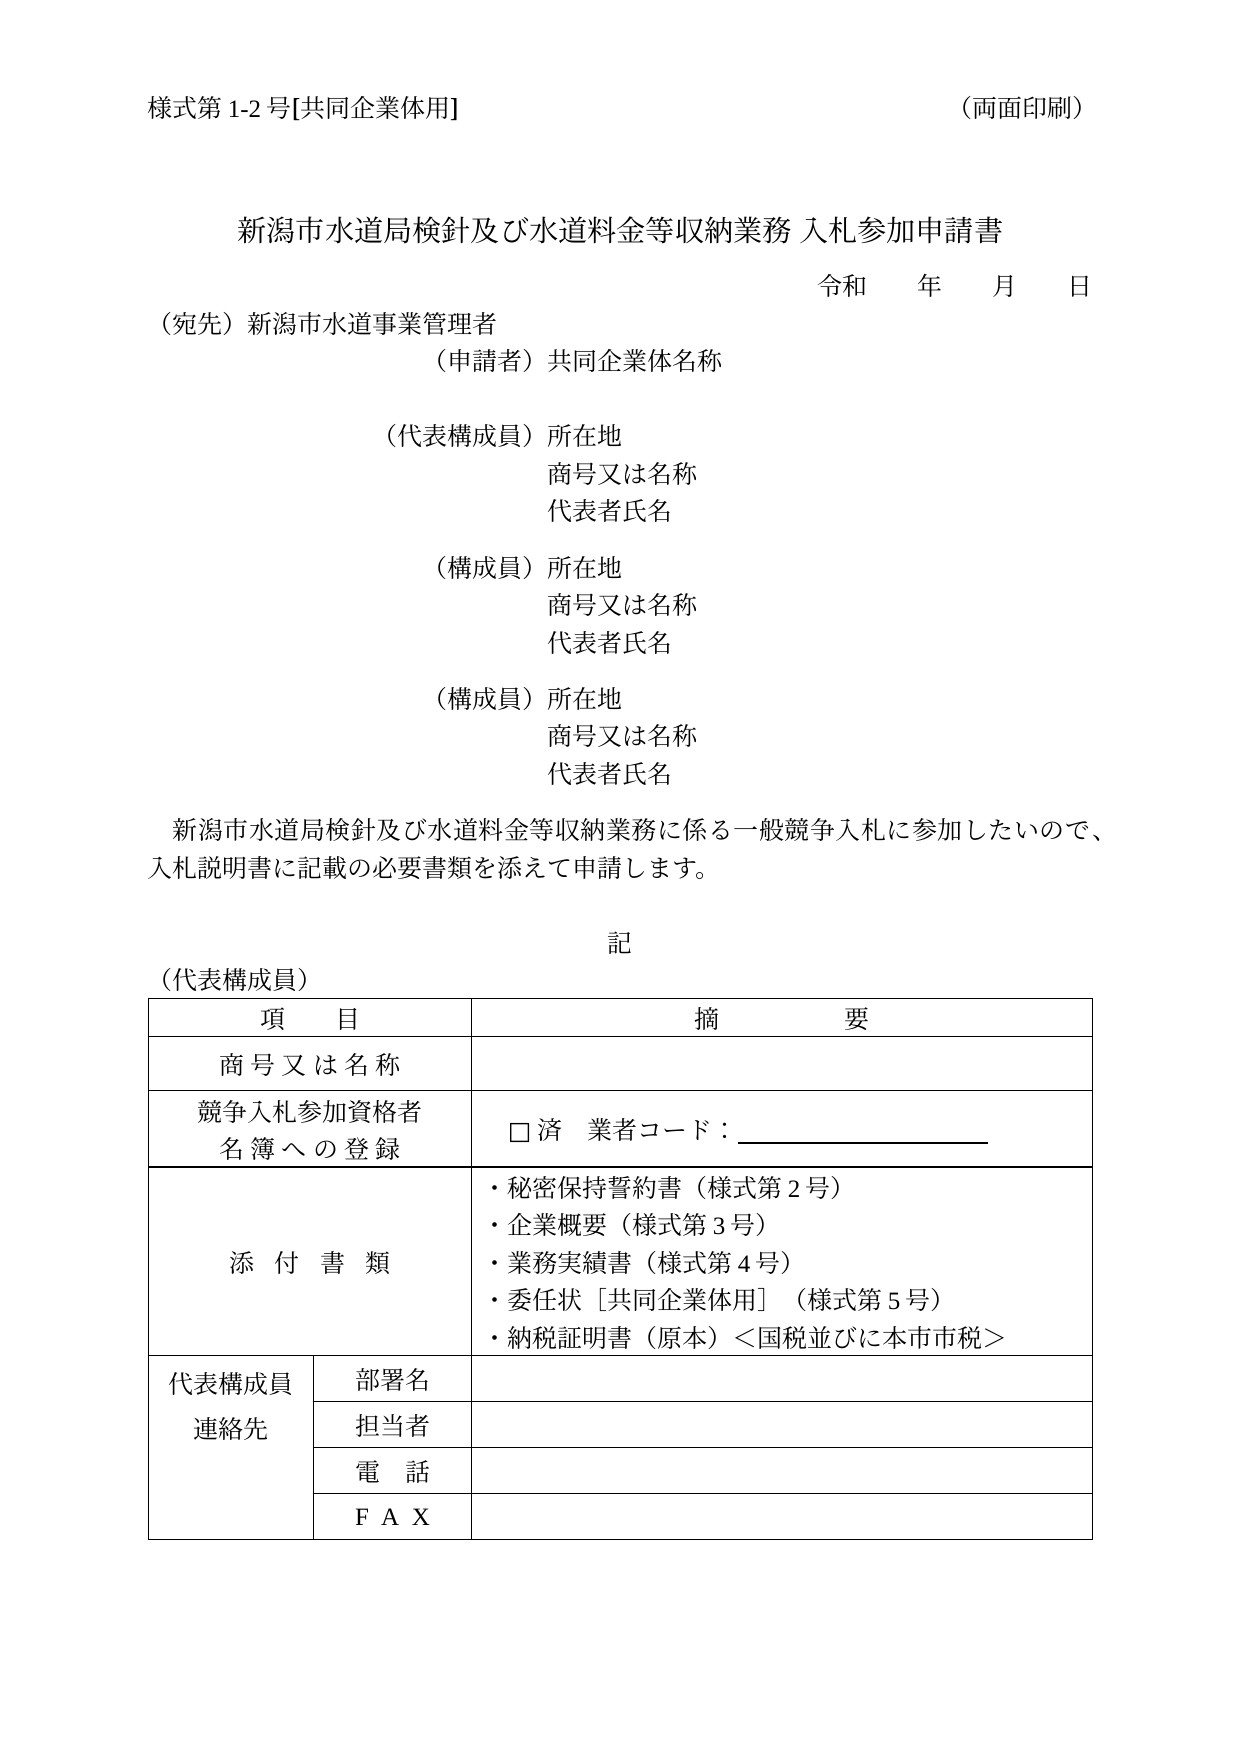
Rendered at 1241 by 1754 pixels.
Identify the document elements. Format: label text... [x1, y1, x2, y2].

table_cell [472, 1356, 1092, 1401]
text 代表者氏名 [428, 491, 1092, 529]
text （構成員）所在地 [423, 548, 1092, 585]
text （構成員）所在地 [423, 679, 1092, 716]
table_cell FAX [314, 1494, 471, 1539]
text 新潟市水道局検針及び水道料金等収納業務に係る一般競争入札に参加したいので、入札説明書に記載の必要書類を添えて申請します。 [148, 810, 1092, 885]
text 代表者氏名 [428, 754, 1092, 791]
text （代表構成員）所在地 [373, 416, 1092, 454]
table_cell [472, 1494, 1092, 1539]
table_header 摘 要 [472, 999, 1092, 1036]
text 商号又は名称 [428, 454, 1092, 491]
table_cell [472, 1402, 1092, 1447]
table_cell [472, 1448, 1092, 1493]
text （代表構成員） [148, 960, 1092, 998]
table_cell [472, 1037, 1092, 1090]
table_cell 代表構成員 連絡先 [149, 1356, 313, 1539]
table_header 項目 [149, 999, 471, 1036]
table_cell 電 話 [314, 1448, 471, 1493]
table_cell ・秘密保持誓約書（様式第2号） ・企業概要（様式第3号） ・業務実績書（様式第4号） ・委任状［共同企業体用］（様式第5号） ・納税証明書（原本）＜国税並びに本市市税＞ [472, 1168, 1092, 1355]
table_cell 競争入札参加資格者 名簿への登録 [149, 1091, 471, 1166]
text 新潟市水道局検針及び水道料金等収納業務 入札参加申請書 [148, 191, 1092, 266]
text 商号又は名称 [428, 716, 1092, 754]
table_cell 部署名 [314, 1356, 471, 1401]
table_cell 商号又は名称 [149, 1037, 471, 1090]
table_cell □ 済 業者コード： [472, 1091, 1092, 1166]
subtitle 記 [148, 923, 1092, 960]
text 代表者氏名 [428, 623, 1092, 660]
text 令和 年 月 日 [148, 266, 1092, 304]
text 商号又は名称 [428, 585, 1092, 623]
table_cell 添付書類 [149, 1168, 471, 1355]
text （宛先）新潟市水道事業管理者 [148, 304, 1092, 341]
table_cell 担当者 [314, 1402, 471, 1447]
text （申請者）共同企業体名称 [423, 341, 1092, 379]
